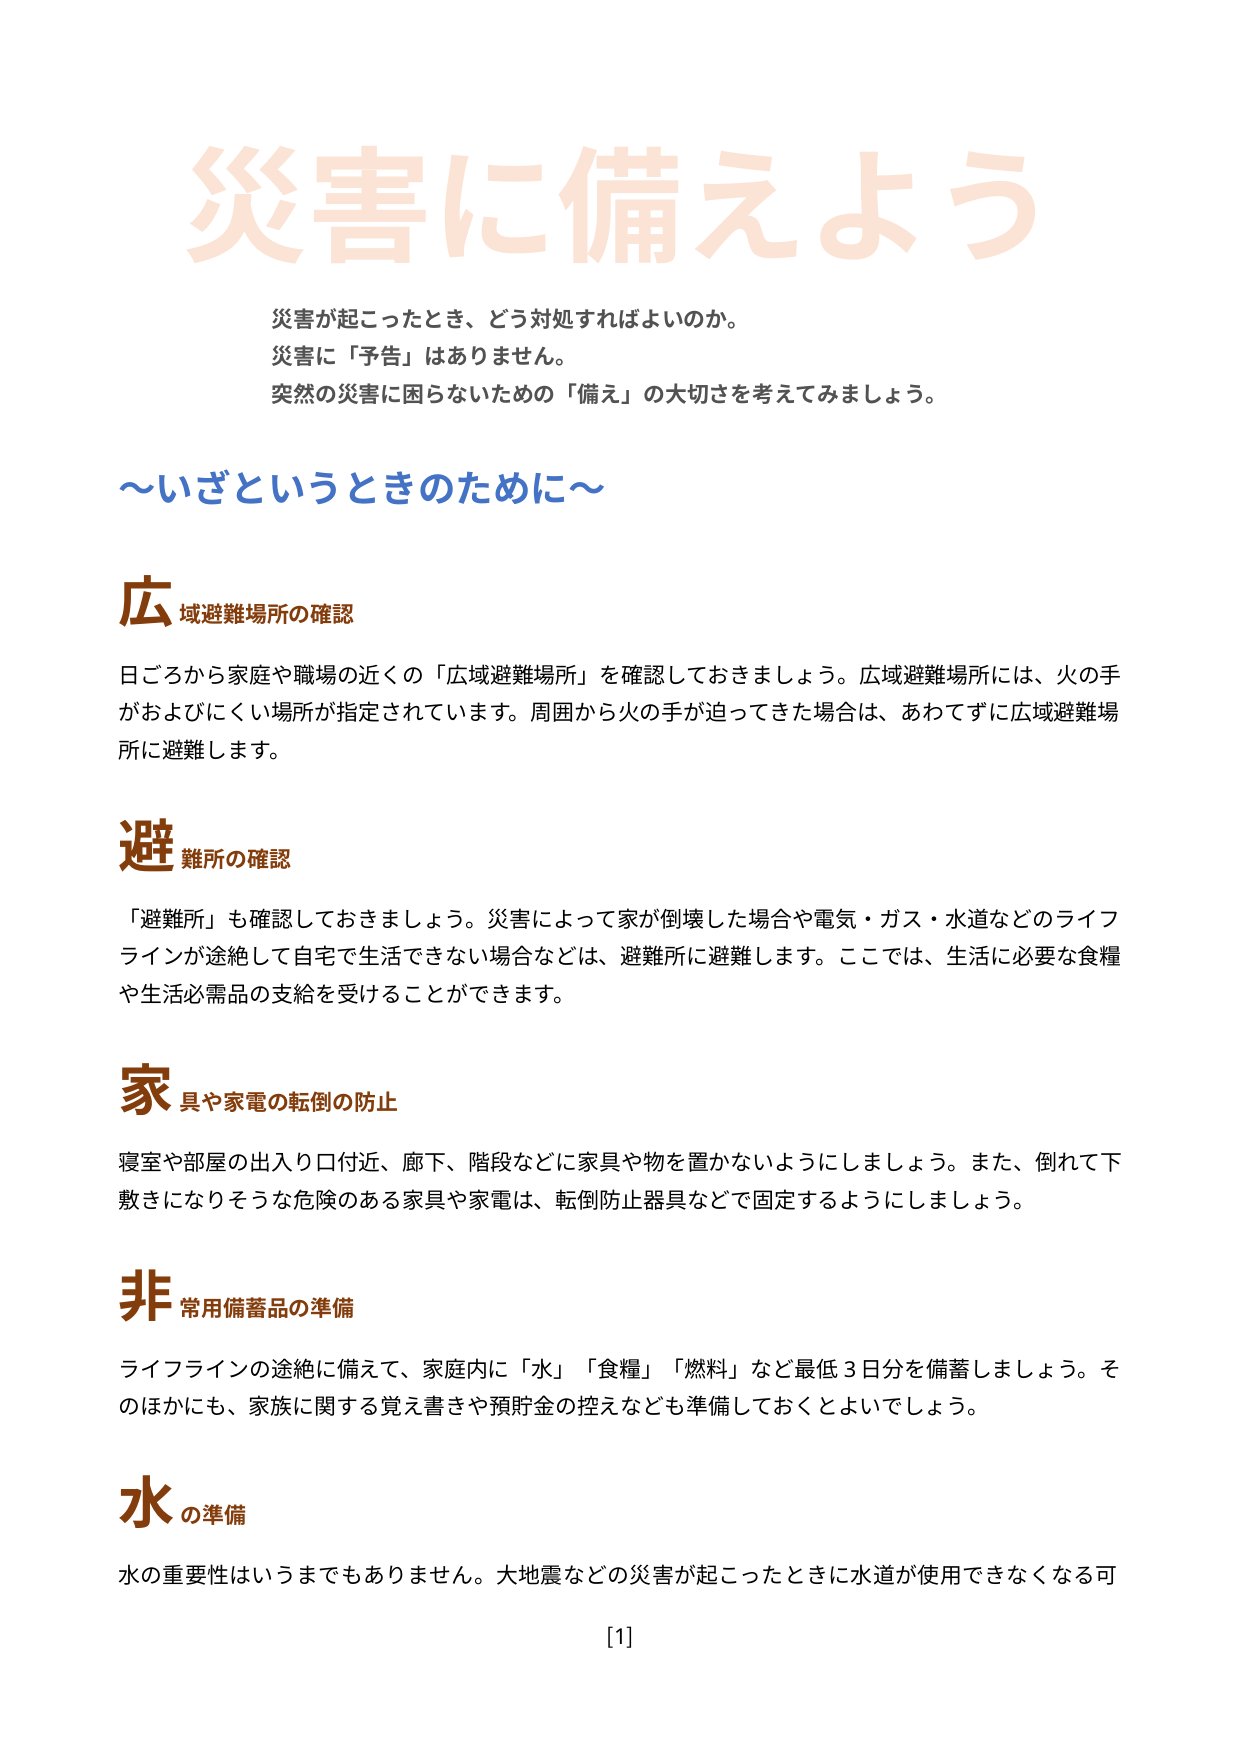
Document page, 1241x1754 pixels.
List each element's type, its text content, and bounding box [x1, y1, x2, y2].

text 突然の災害に困らないための「備え」の大切さを考えてみましょう。 [271, 374, 1122, 411]
text 災害に備えよう [118, 104, 1122, 291]
text の準備 [118, 1442, 1122, 1555]
text ライフラインの途絶に備えて、家庭内に「水」「食糧」「燃料」など最低3日分を備蓄しましょう。そのほかにも、家族に関する覚え書きや預貯金の控えなども準備しておくとよいでしょう。 [118, 1349, 1122, 1424]
text ～いざというときのために～ [118, 449, 1122, 524]
text 「避難所」も確認しておきましょう。災害によって家が倒壊した場合や電気・ガス・水道などのライフラインが途絶して自宅で生活できない場合などは、避難所に避難します。ここでは、生活に必要な食糧や生活必需品の支給を受けることができます。 [118, 899, 1122, 1011]
text 域避難場所の確認 [118, 542, 1122, 655]
text 具や家電の転倒の防止 [118, 1030, 1122, 1142]
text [118, 1555, 1122, 1592]
text 常用備蓄品の準備 [118, 1236, 1122, 1349]
text 災害に「予告」はありません。 [271, 336, 1122, 374]
text 災害が起こったとき、どう対処すればよいのか。 [271, 299, 1122, 336]
text 難所の確認 [118, 786, 1122, 899]
text 寝室や部屋の出入り口付近、廊下、階段などに家具や物を置かないようにしましょう。また、倒れて下敷きになりそうな危険のある家具や家電は、転倒防止器具などで固定するようにしましょう。 [118, 1142, 1122, 1217]
text 日ごろから家庭や職場の近くの「広域避難場所」を確認しておきましょう。広域避難場所には、火の手がおよびにくい場所が指定されています。周囲から火の手が迫ってきた場合は、あわてずに広域避難場所に避難します。 [118, 655, 1122, 767]
